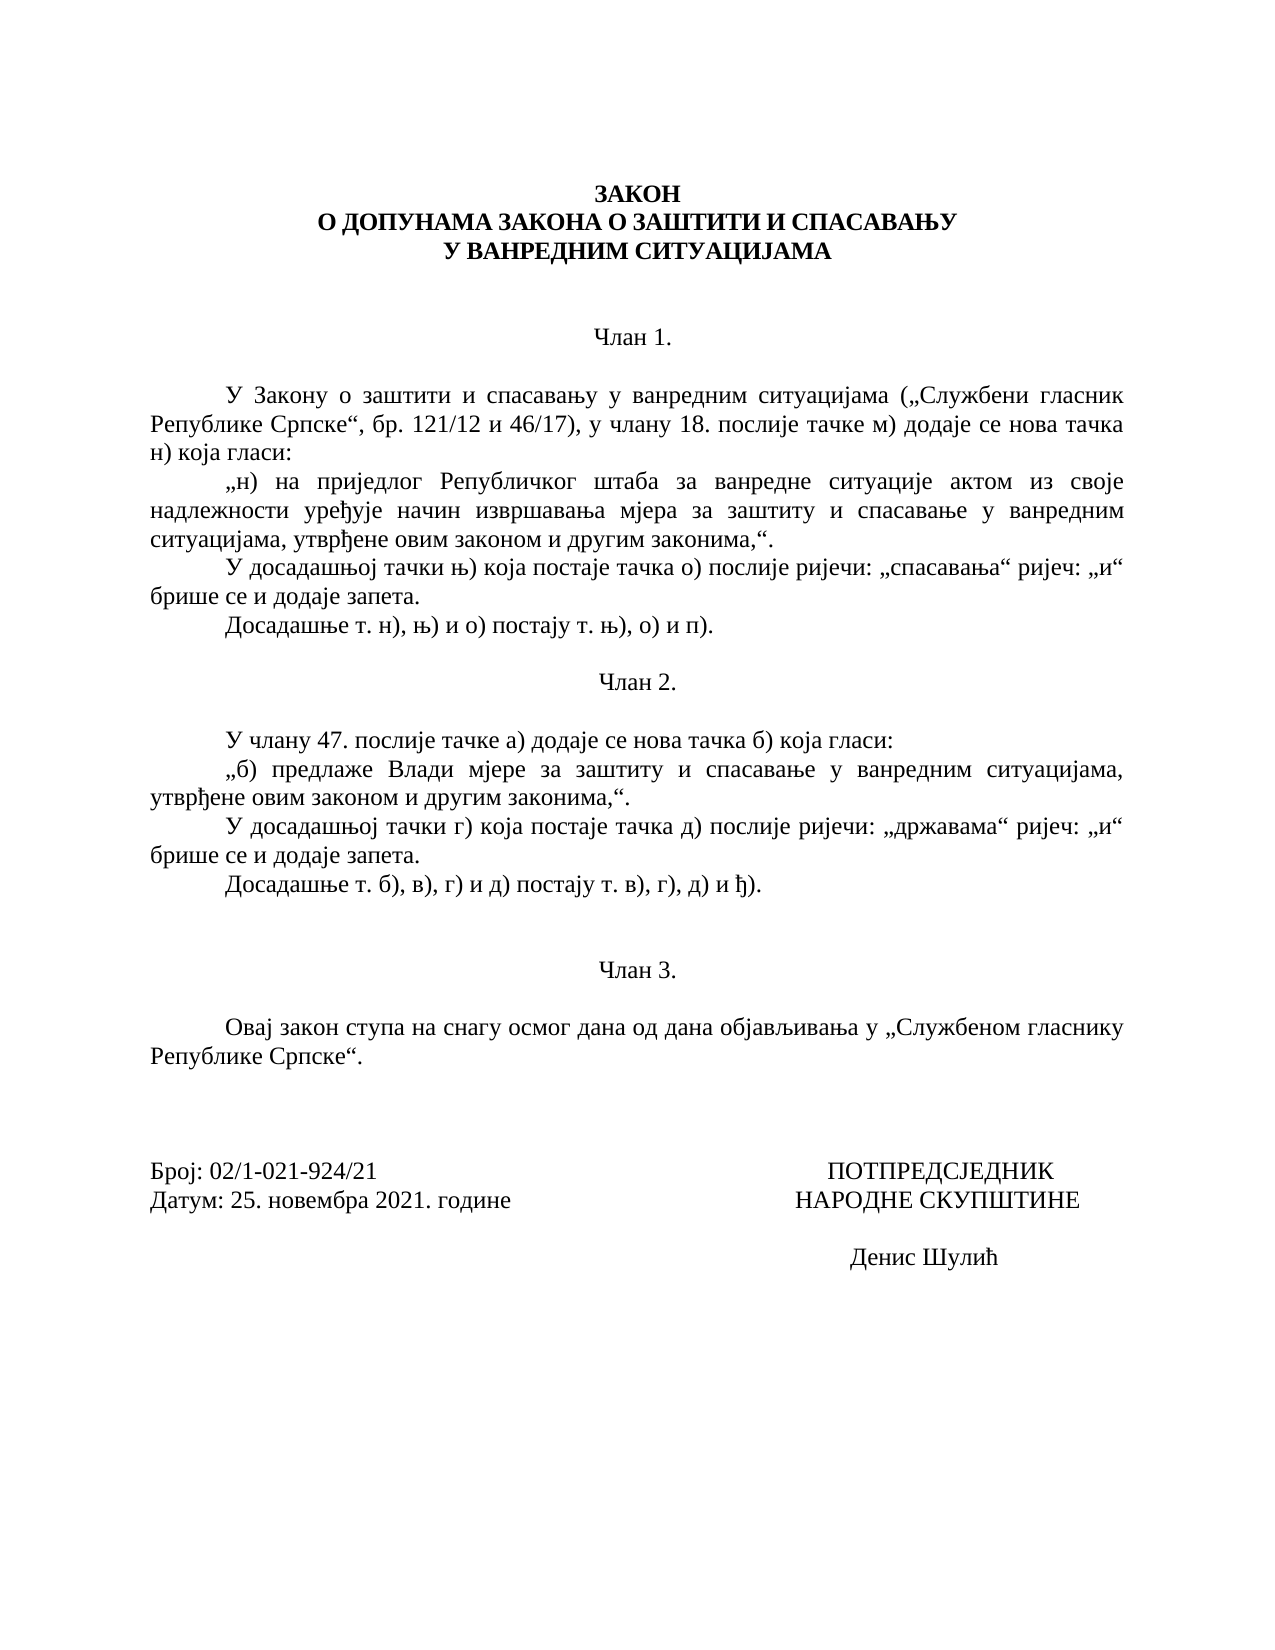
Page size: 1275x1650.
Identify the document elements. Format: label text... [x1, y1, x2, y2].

text У члану 47. послије тачке а) додаје се нова тачка б) која гласи: [150, 725, 1125, 754]
text Број: 02/1-021-924/21 ПОТПРЕДСЈЕДНИК [150, 1156, 1125, 1185]
text Досадашње т. б), в), г) и д) постају т. в), г), д) и ђ). [150, 869, 1125, 897]
text У досадашњој тачки њ) која постаје тачка о) послије ријечи: „спасавања“ ријеч: „и“ брише се и додаје запета. [150, 552, 1125, 610]
text У ВАНРЕДНИМ СИТУАЦИЈАМА [150, 236, 1125, 265]
text ЗАКОН [150, 179, 1125, 207]
text „н) на приједлог Републичког штаба за ванредне ситуације актом из своје надлежности уређује начин извршавања мјера за заштиту и спасавање у ванредним ситуацијама, утврђене овим законом и другим законима,“. [150, 466, 1125, 552]
text „б) предлаже Влади мјере за заштиту и спасавање у ванредним ситуацијама, утврђене овим законом и другим законима,“. [150, 754, 1125, 811]
text У Закону о заштити и спасавању у ванредним ситуацијама („Службени гласник Републике Српске“, бр. 121/12 и 46/17), у члану 18. послије тачке м) додаје се нова тачка н) која гласи: [150, 380, 1125, 466]
text Денис Шулић [150, 1242, 1125, 1271]
text Члан 3. [150, 955, 1125, 984]
text Члан 1. [141, 322, 1125, 351]
text Досадашње т. н), њ) и о) постају т. њ), о) и п). [150, 610, 1125, 639]
text О ДОПУНАМА ЗАКОНА О ЗАШТИТИ И СПАСАВАЊУ [150, 207, 1125, 236]
text Овај закон ступа на снагу осмог дана од дана објављивања у „Службеном гласнику Републике Српске“. [150, 1012, 1125, 1070]
text Члан 2. [150, 667, 1125, 696]
text Датум: 25. новембра 2021. године НАРОДНЕ СКУПШТИНЕ [150, 1185, 1125, 1214]
text У досадашњој тачки г) која постаје тачка д) послије ријечи: „државама“ ријеч: „и“ брише се и додаје запета. [150, 811, 1125, 869]
